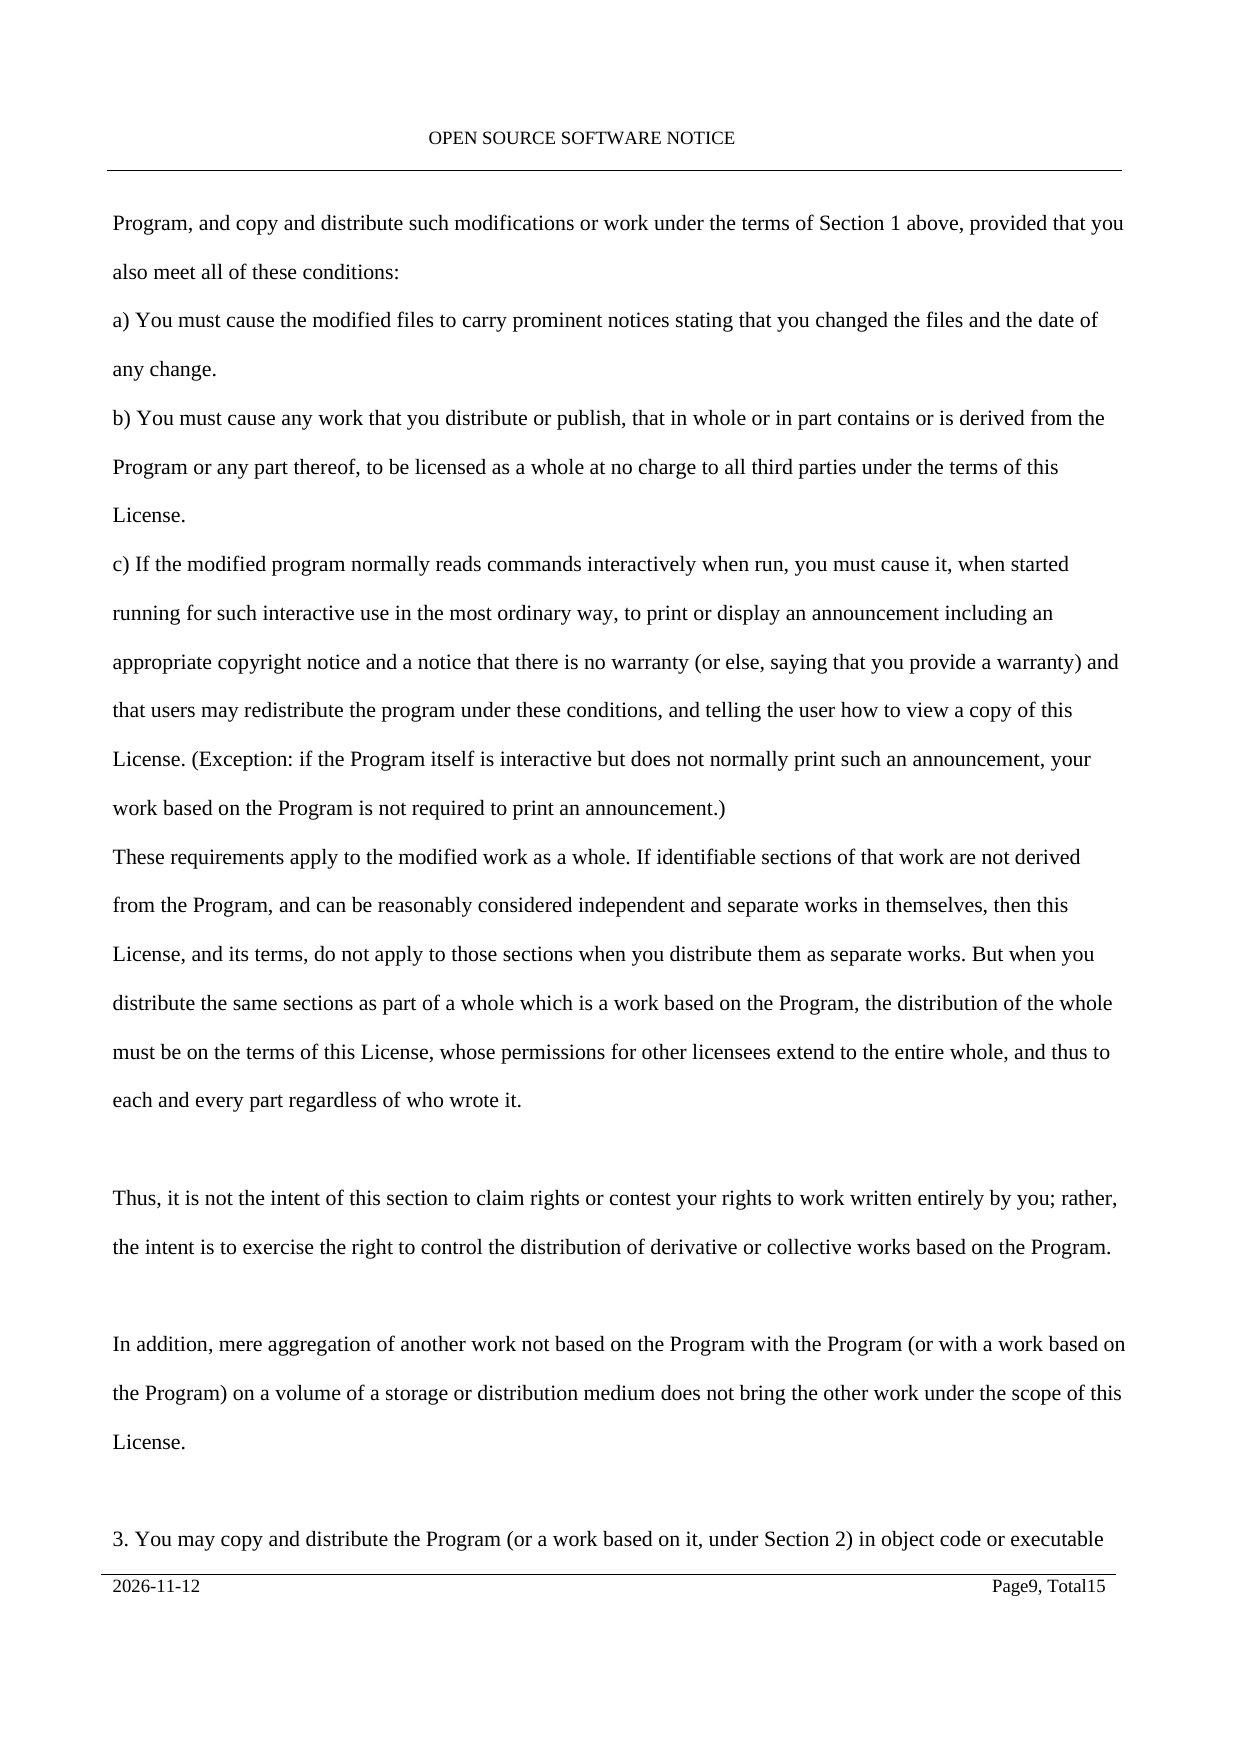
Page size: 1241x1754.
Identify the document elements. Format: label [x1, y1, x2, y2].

text [112, 206, 1128, 1555]
